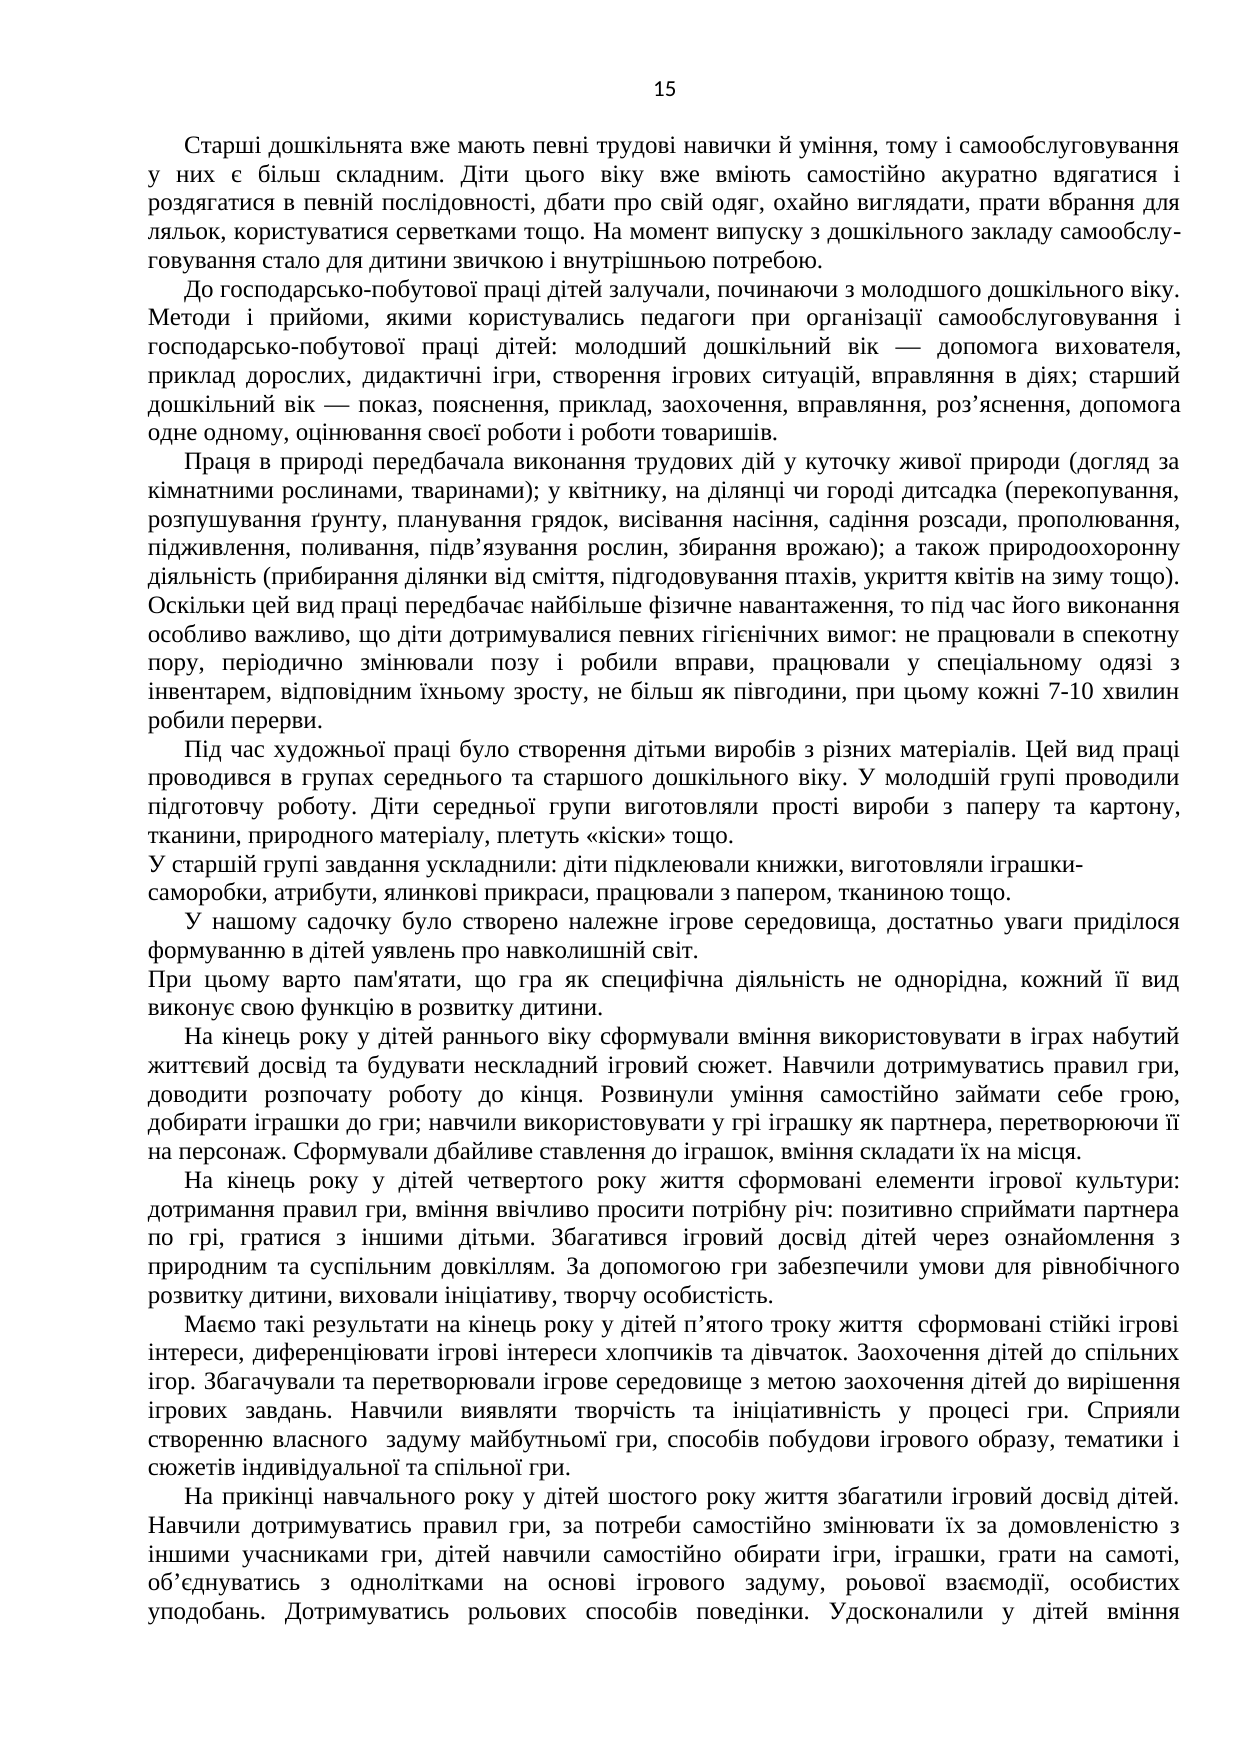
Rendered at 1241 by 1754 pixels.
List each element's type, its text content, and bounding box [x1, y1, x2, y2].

text У нашому садочку було створено належне ігрове середовища, достатньо уваги приділося формуванню в дітей уявлень про навколишній світ. [148, 906, 1181, 964]
text На кінець року у дітей четвертого року життя сформовані елементи ігрової культури: дотримання правил гри, вміння ввічливо просити потрібну річ: позитивно сприймати партнера по грі, гратися з іншими дітьми. Збагатився ігровий досвід дітей через ознайомлення з природним та суспільним довкіллям. За допомогою гри забезпечили умови для рівнобічного розвитку дитини, виховали ініціативу, творчу особистість. [148, 1165, 1181, 1309]
text Маємо такі результати на кінець року у дітей п’ятого троку життя сформовані стійкі ігрові інтереси, диференціювати ігрові інтереси хлопчиків та дівчаток. Заохочення дітей до спільних ігор. Збагачували та перетворювали ігрове середовище з метою заохочення дітей до вирішення ігрових завдань. Навчили виявляти творчість та ініціативність у процесі гри. Сприяли створенню власного задуму майбутньомї гри, способів побудови ігрового образу, тематики і сюжетів індивідуальної та спільної гри. [148, 1309, 1181, 1481]
text Праця в природі передбачала виконання трудових дій у куточку живої природи (догляд за кімнатними рослинами, тваринами); у квітнику, на ділянці чи городі дитсадка (перекопування, розпушування ґрунту, планування грядок, висівання насіння, садіння розсади, прополювання, підживлення, поливання, підв’язування рослин, збирання врожаю); а також природоохоронну діяльність (прибирання ділянки від сміття, підгодовування птахів, укриття квітів на зиму тощо). Оскільки цей вид праці передбачає найбільше фізичне навантаження, то під час його виконання особливо важливо, що діти дотримувалися певних гігієнічних вимог: не працювали в спекотну пору, періодично змінювали позу і робили вправи, працювали у спеціальному одязі з інвентарем, відповідним їхньому зросту, не більш як півгодини, при цьому кожні 7-10 хвилин робили перерви. [148, 446, 1181, 734]
text Під час художньої праці було створення дітьми виробів з різних матеріалів. Цей вид праці проводився в групах середнього та старшого дошкільного віку. У молодшій групі проводили підготовчу роботу. Діти середньої групи виготовляли прості вироби з паперу та картону, тканини, природного матеріалу, плетуть «кіски» тощо. [148, 734, 1181, 849]
text На кінець року у дітей раннього віку сформували вміння використовувати в іграх набутий життєвий досвід та будувати нескладний ігровий сюжет. Навчили дотримуватись правил гри, доводити розпочату роботу до кінця. Розвинули уміння самостійно займати себе грою, добирати іграшки до гри; навчили використовувати у грі іграшку як партнера, перетворюючи її на персонаж. Сформували дбайливе ставлення до іграшок, вміння складати їх на місця. [148, 1021, 1181, 1165]
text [148, 1481, 1181, 1625]
text До господарсько-побутової праці дітей залучали, починаючи з молодшого дошкільного віку. Методи і прийоми, якими користувались педагоги при організації самообслуговування і господарсько-побутової праці дітей: молодший дошкільний вік — допомога вихователя, приклад дорослих, дидактичні ігри, створення ігрових ситуацій, вправляння в діях; старший дошкільний вік — показ, пояснення, приклад, заохочення, вправляння, роз’яснення, допомога одне одному, оцінювання своєї роботи і роботи товаришів. [148, 274, 1181, 446]
text Старші дошкільнята вже мають певні трудові навички й уміння, тому і самообслуговування у них є більш складним. Діти цього віку вже вміють самостійно акуратно вдягатися і роздягатися в певній послідовності, дбати про свій одяг, охайно виглядати, прати вбрання для ляльок, користуватися серветками тощо. На момент випуску з дошкільного закладу самообслуговування стало для дитини звичкою і внутрішньою потребою. [148, 130, 1181, 274]
text При цьому варто пам'ятати, що гра як специфічна діяльність не однорідна, кожний її вид виконує свою функцію в розвитку дитини. [148, 964, 1181, 1021]
text У старшій групі завдання ускладнили: діти підклеювали книжки, виготовляли іграшки-саморобки, атрибути, ялинкові прикраси, працювали з папером, тканиною тощо. [148, 849, 1181, 906]
